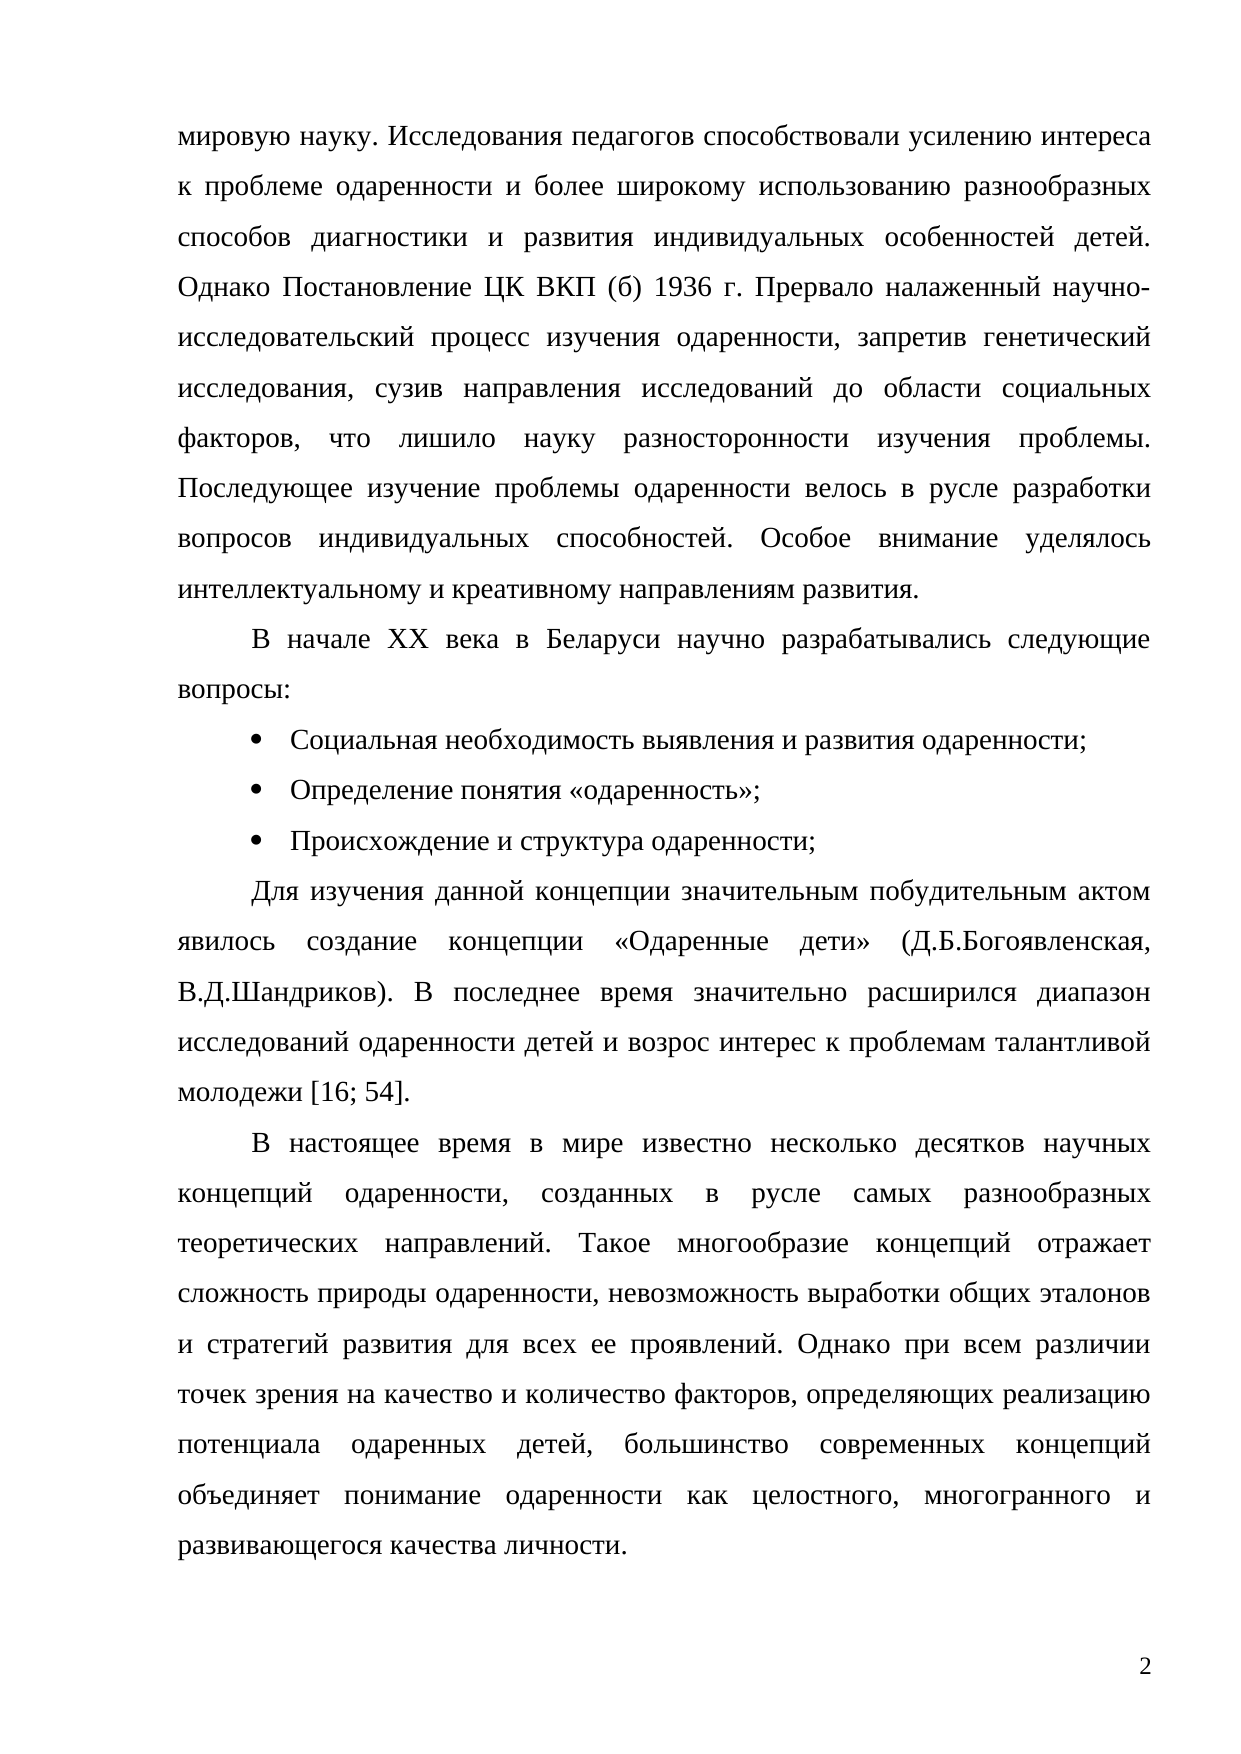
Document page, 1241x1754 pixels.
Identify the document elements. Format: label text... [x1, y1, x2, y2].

text В начале ХХ века в Беларуси научно разрабатывались следующие вопросы: [177, 621, 1152, 705]
list Определение понятия «одаренность»; [177, 772, 1152, 806]
text Для изучения данной концепции значительным побудительным актом явилось создание концепции «Одаренные дети» (Д.Б.Богоявленская, В.Д.Шандриков). В последнее время значительно расширился диапазон исследований одаренности детей и возрос интерес к проблемам талантливой молодежи [16; 54]. [177, 873, 1152, 1108]
list Происхождение и структура одаренности; [177, 823, 1152, 856]
list Социальная необходимость выявления и развития одаренности; [177, 722, 1152, 756]
text В настоящее время в мире известно несколько десятков научных концепций одаренности, созданных в русле самых разнообразных теоретических направлений. Такое многообразие концепций отражает сложность природы одаренности, невозможность выработки общих эталонов и стратегий развития для всех ее проявлений. Однако при всем различии точек зрения на качество и количество факторов, определяющих реализацию потенциала одаренных детей, большинство современных концепций объединяет понимание одаренности как целостного, многогранного и развивающегося качества личности. [177, 1125, 1152, 1561]
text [177, 118, 1152, 604]
